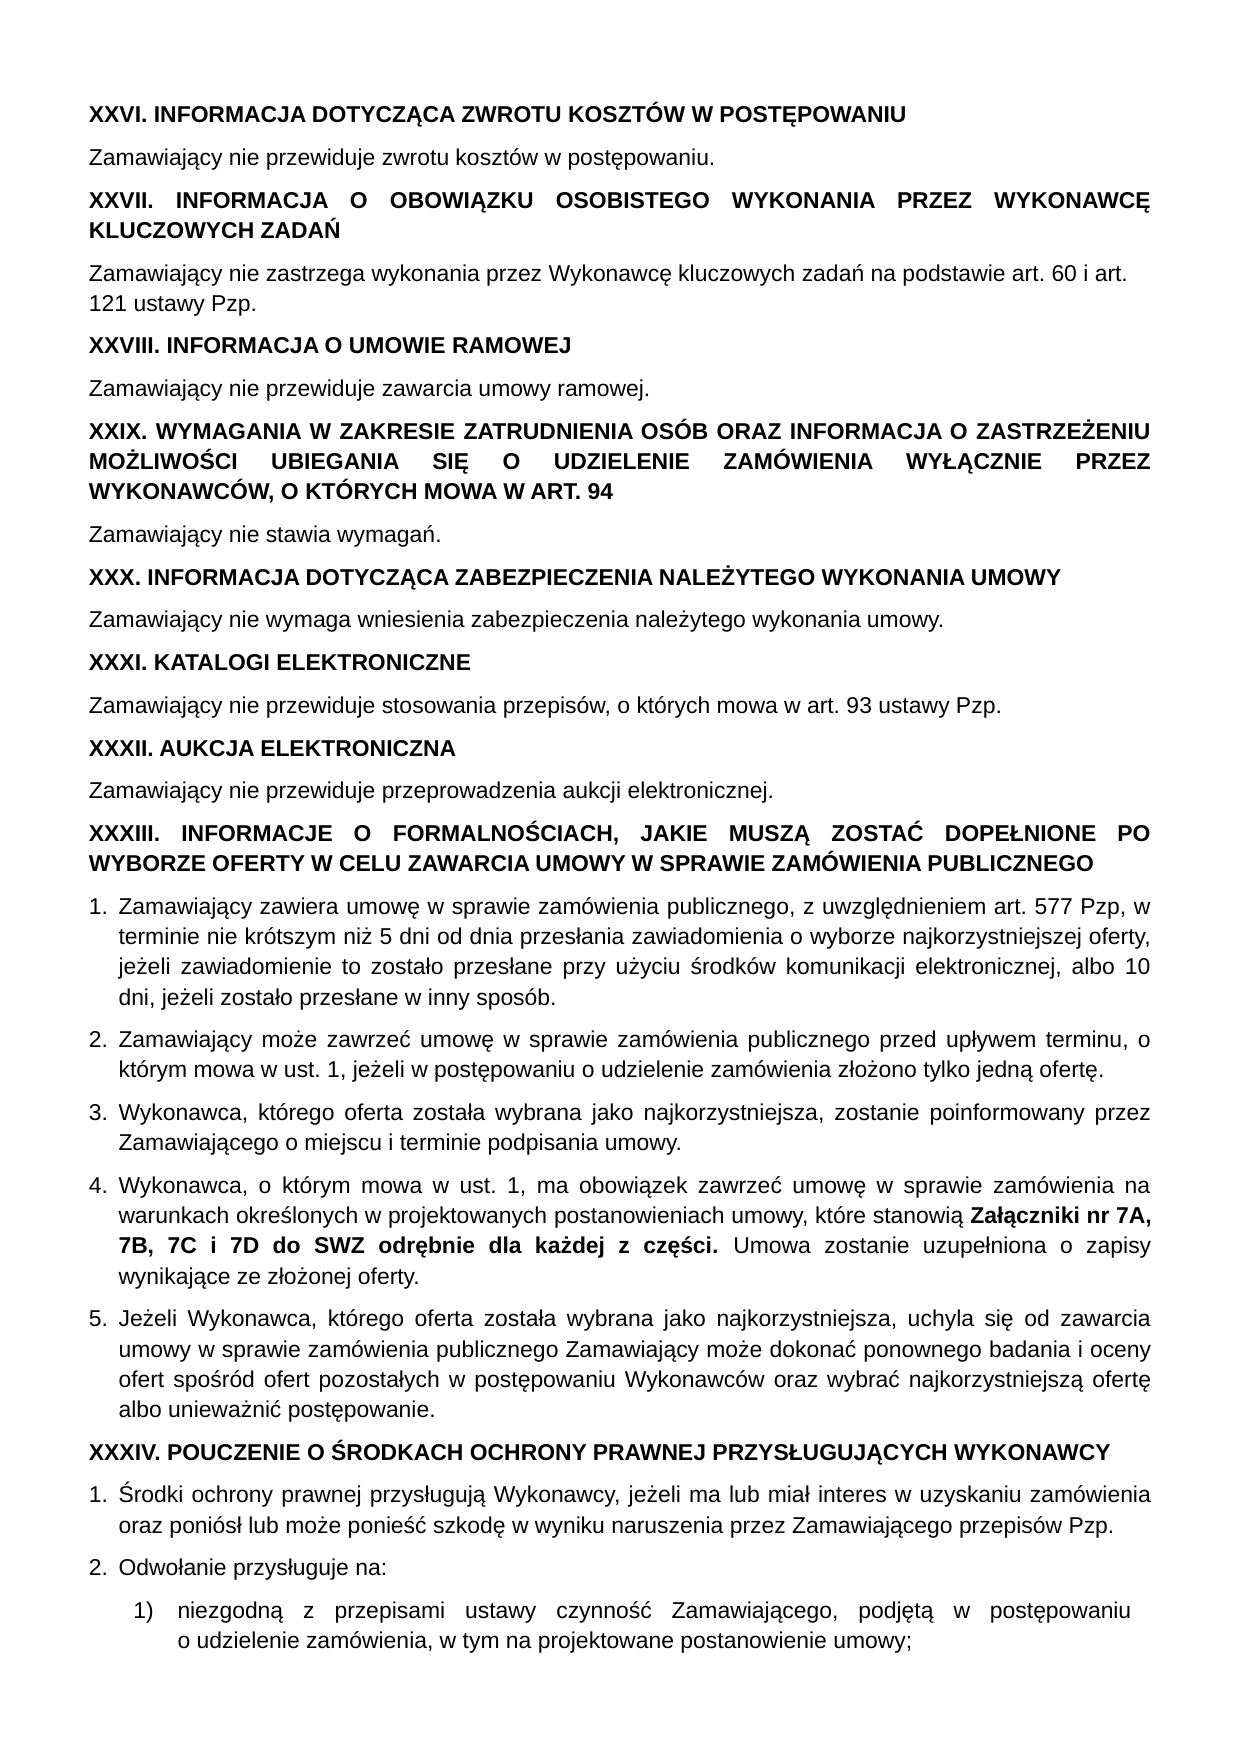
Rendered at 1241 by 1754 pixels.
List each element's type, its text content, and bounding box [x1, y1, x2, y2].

list Wykonawca, o którym mowa w ust. 1, ma obowiązek zawrzeć umowę w sprawie zamówienia na warunkach określonych w projektowanych postanowieniach umowy, które stanowią Załączniki nr 7A, 7B, 7C i 7D do SWZ odrębnie dla każdej z części. Umowa zostanie uzupełniona o zapisy wynikające ze złożonej oferty. [89, 1172, 1152, 1289]
text XXXI. KATALOGI ELEKTRONICZNE [89, 649, 1152, 675]
list Jeżeli Wykonawca, którego oferta została wybrana jako najkorzystniejsza, uchyla się od zawarcia umowy w sprawie zamówienia publicznego Zamawiający może dokonać ponownego badania i oceny ofert spośród ofert pozostałych w postępowaniu Wykonawców oraz wybrać najkorzystniejszą ofertę albo unieważnić postępowanie. [89, 1305, 1152, 1422]
list Wykonawca, którego oferta została wybrana jako najkorzystniejsza, zostanie poinformowany przez Zamawiającego o miejscu i terminie podpisania umowy. [89, 1099, 1152, 1156]
text XXX. INFORMACJA DOTYCZĄCA ZABEZPIECZENIA NALEŻYTEGO WYKONANIA UMOWY [89, 564, 1152, 590]
list Zamawiający może zawrzeć umowę w sprawie zamówienia publicznego przed upływem terminu, o którym mowa w ust. 1, jeżeli w postępowaniu o udzielenie zamówienia złożono tylko jedną ofertę. [89, 1026, 1152, 1083]
text Zamawiający nie stawia wymagań. [89, 521, 1152, 547]
list Zamawiający zawiera umowę w sprawie zamówienia publicznego, z uwzględnieniem art. 577 Pzp, w terminie nie krótszym niż 5 dni od dnia przesłania zawiadomienia o wyborze najkorzystniejszej oferty, jeżeli zawiadomienie to zostało przesłane przy użyciu środków komunikacji elektronicznej, albo 10 dni, jeżeli zostało przesłane w inny sposób. [89, 893, 1152, 1010]
list niezgodną z przepisami ustawy czynność Zamawiającego, podjętą w postępowaniu o udzielenie zamówienia, w tym na projektowane postanowienie umowy; [133, 1597, 1152, 1653]
text XXVI. INFORMACJA DOTYCZĄCA ZWROTU KOSZTÓW W POSTĘPOWANIU [89, 101, 1152, 127]
text XXXIII. INFORMACJE O FORMALNOŚCIACH, JAKIE MUSZĄ ZOSTAĆ DOPEŁNIONE PO WYBORZE OFERTY W CELU ZAWARCIA UMOWY W SPRAWIE ZAMÓWIENIA PUBLICZNEGO [89, 820, 1152, 876]
list Środki ochrony prawnej przysługują Wykonawcy, jeżeli ma lub miał interes w uzyskaniu zamówienia oraz poniósł lub może ponieść szkodę w wyniku naruszenia przez Zamawiającego przepisów Pzp. [89, 1481, 1152, 1538]
text XXXII. AUKCJA ELEKTRONICZNA [89, 734, 1152, 761]
text Zamawiający nie przewiduje zawarcia umowy ramowej. [89, 375, 1152, 401]
text Zamawiający nie zastrzega wykonania przez Wykonawcę kluczowych zadań na podstawie art. 60 i art. 121 ustawy Pzp. [89, 259, 1152, 316]
list Odwołanie przysługuje na: [89, 1554, 1152, 1581]
text XXVII. INFORMACJA O OBOWIĄZKU OSOBISTEGO WYKONANIA PRZEZ WYKONAWCĘ KLUCZOWYCH ZADAŃ [89, 187, 1152, 243]
text XXIX. WYMAGANIA W ZAKRESIE ZATRUDNIENIA OSÓB ORAZ INFORMACJA O ZASTRZEŻENIU MOŻLIWOŚCI UBIEGANIA SIĘ O UDZIELENIE ZAMÓWIENIA WYŁĄCZNIE PRZEZ WYKONAWCÓW, O KTÓRYCH MOWA W ART. 94 [89, 418, 1152, 504]
text XXXIV. POUCZENIE O ŚRODKACH OCHRONY PRAWNEJ PRZYSŁUGUJĄCYCH WYKONAWCY [89, 1439, 1152, 1465]
text Zamawiający nie wymaga wniesienia zabezpieczenia należytego wykonania umowy. [89, 606, 1152, 633]
text Zamawiający nie przewiduje przeprowadzenia aukcji elektronicznej. [89, 777, 1152, 803]
text Zamawiający nie przewiduje stosowania przepisów, o których mowa w art. 93 ustawy Pzp. [89, 692, 1152, 718]
text Zamawiający nie przewiduje zwrotu kosztów w postępowaniu. [89, 144, 1152, 170]
text XXVIII. INFORMACJA O UMOWIE RAMOWEJ [89, 332, 1152, 359]
